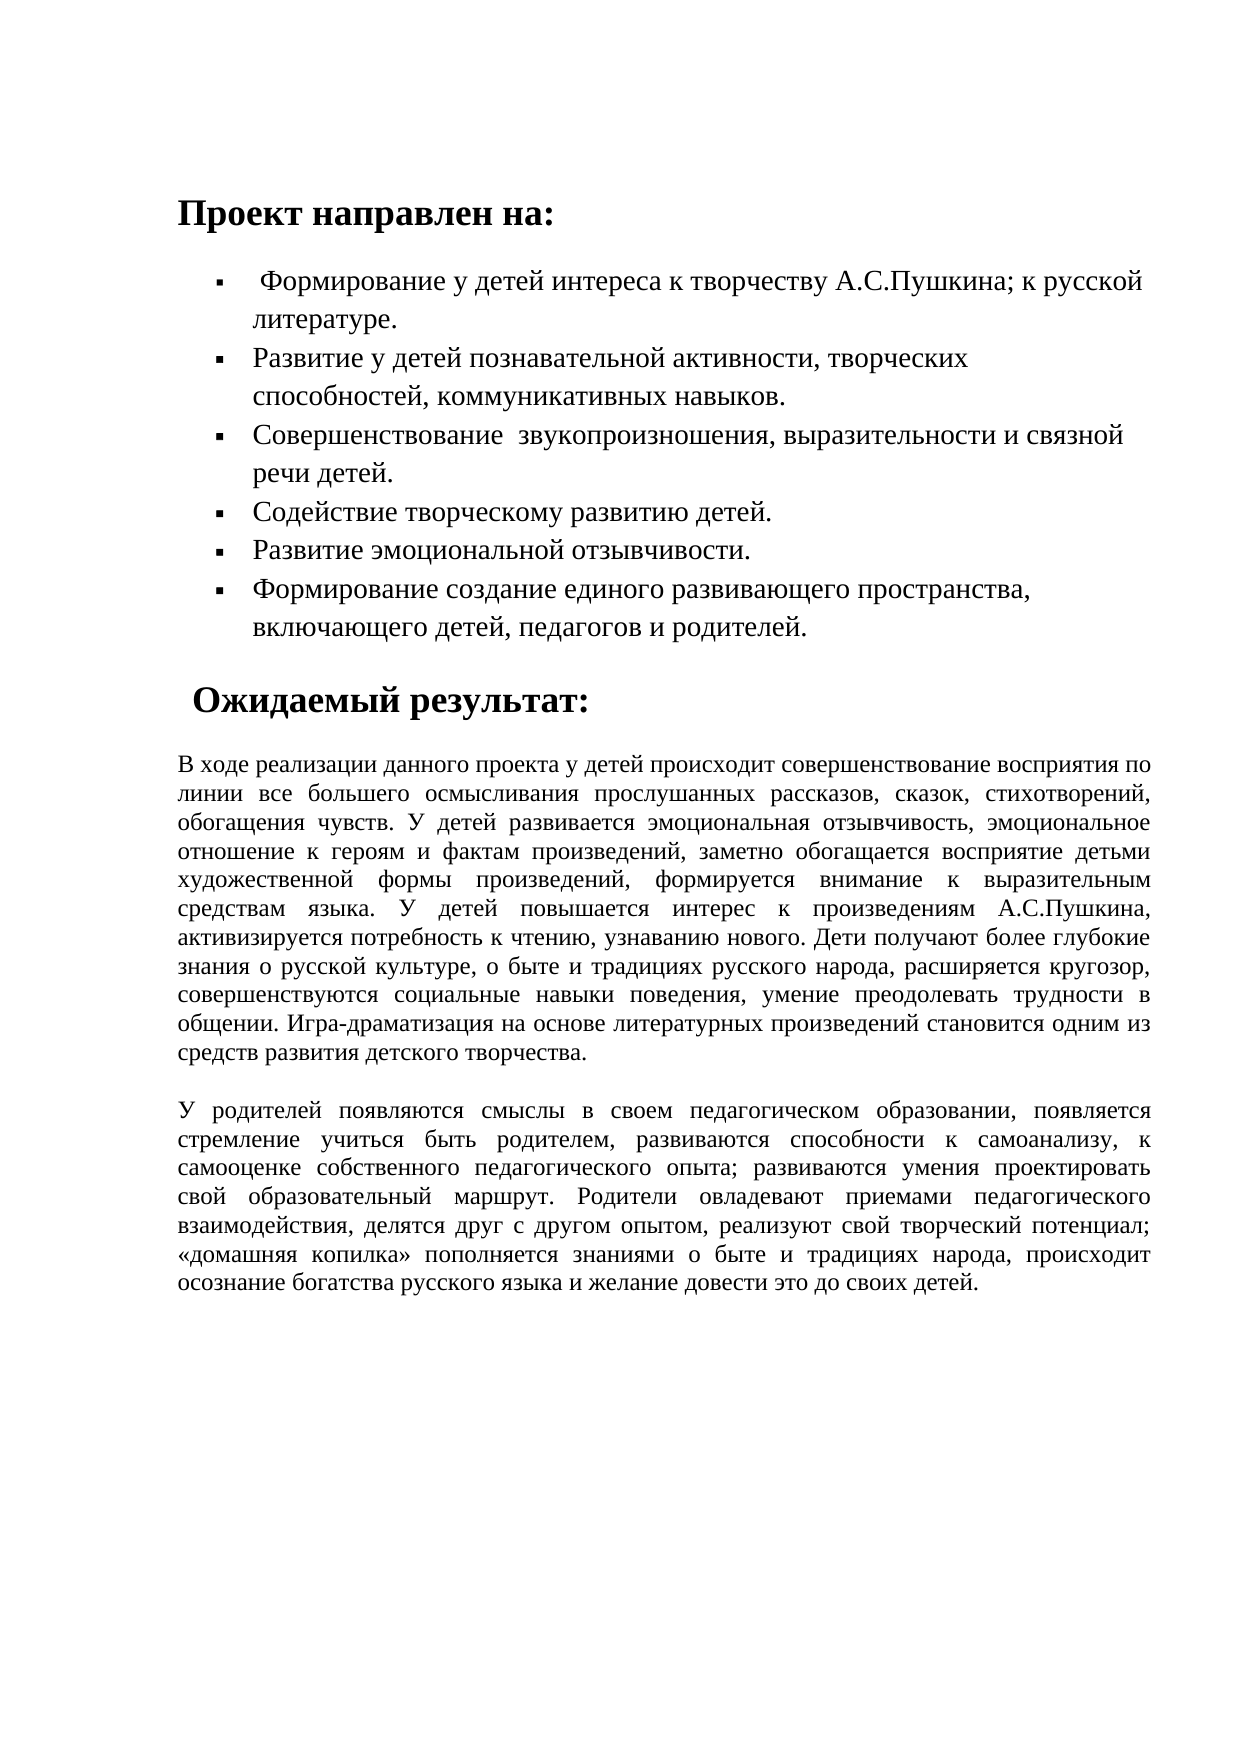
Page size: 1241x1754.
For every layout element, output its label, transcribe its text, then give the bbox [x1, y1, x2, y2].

text Проект направлен на: [177, 190, 1152, 233]
text У родителей появляются смыслы в своем педагогическом образовании, появляется стремление учиться быть родителем, развиваются способности к самоанализу, к самооценке собственного педагогического опыта; развиваются умения проектировать свой образовательный маршрут. Родители овладевают приемами педагогического взаимодействия, делятся друг с другом опытом, реализуют свой творческий потенциал; «домашняя копилка» пополняется знаниями о быте и традициях народа, происходит осознание богатства русского языка и желание довести это до своих детей. [177, 1095, 1152, 1296]
list Содействие творческому развитию детей. [215, 494, 1152, 527]
list Формирование создание единого развивающего пространства, включающего детей, педагогов и родителей. [215, 571, 1152, 643]
list Формирование у детей интереса к творчеству А.С.Пушкина; к русской литературе. [215, 263, 1152, 335]
text Ожидаемый результат: [177, 677, 1152, 720]
list Совершенствование звукопроизношения, выразительности и связной речи детей. [215, 417, 1152, 489]
list Развитие эмоциональной отзывчивости. [215, 532, 1152, 566]
list Развитие у детей познавательной активности, творческих способностей, коммуникативных навыков. [215, 340, 1152, 412]
text В ходе реализации данного проекта у детей происходит совершенствование восприятия по линии все большего осмысливания прослушанных рассказов, сказок, стихотворений, обогащения чувств. У детей развивается эмоциональная отзывчивость, эмоциональное отношение к героям и фактам произведений, заметно обогащается восприятие детьми художественной формы произведений, формируется внимание к выразительным средствам языка. У детей повышается интерес к произведениям А.С.Пушкина, активизируется потребность к чтению, узнаванию нового. Дети получают более глубокие знания о русской культуре, о быте и традициях русского народа, расширяется кругозор, совершенствуются социальные навыки поведения, умение преодолевать трудности в общении. Игра-драматизация на основе литературных произведений становится одним из средств развития детского творчества. [177, 749, 1152, 1066]
